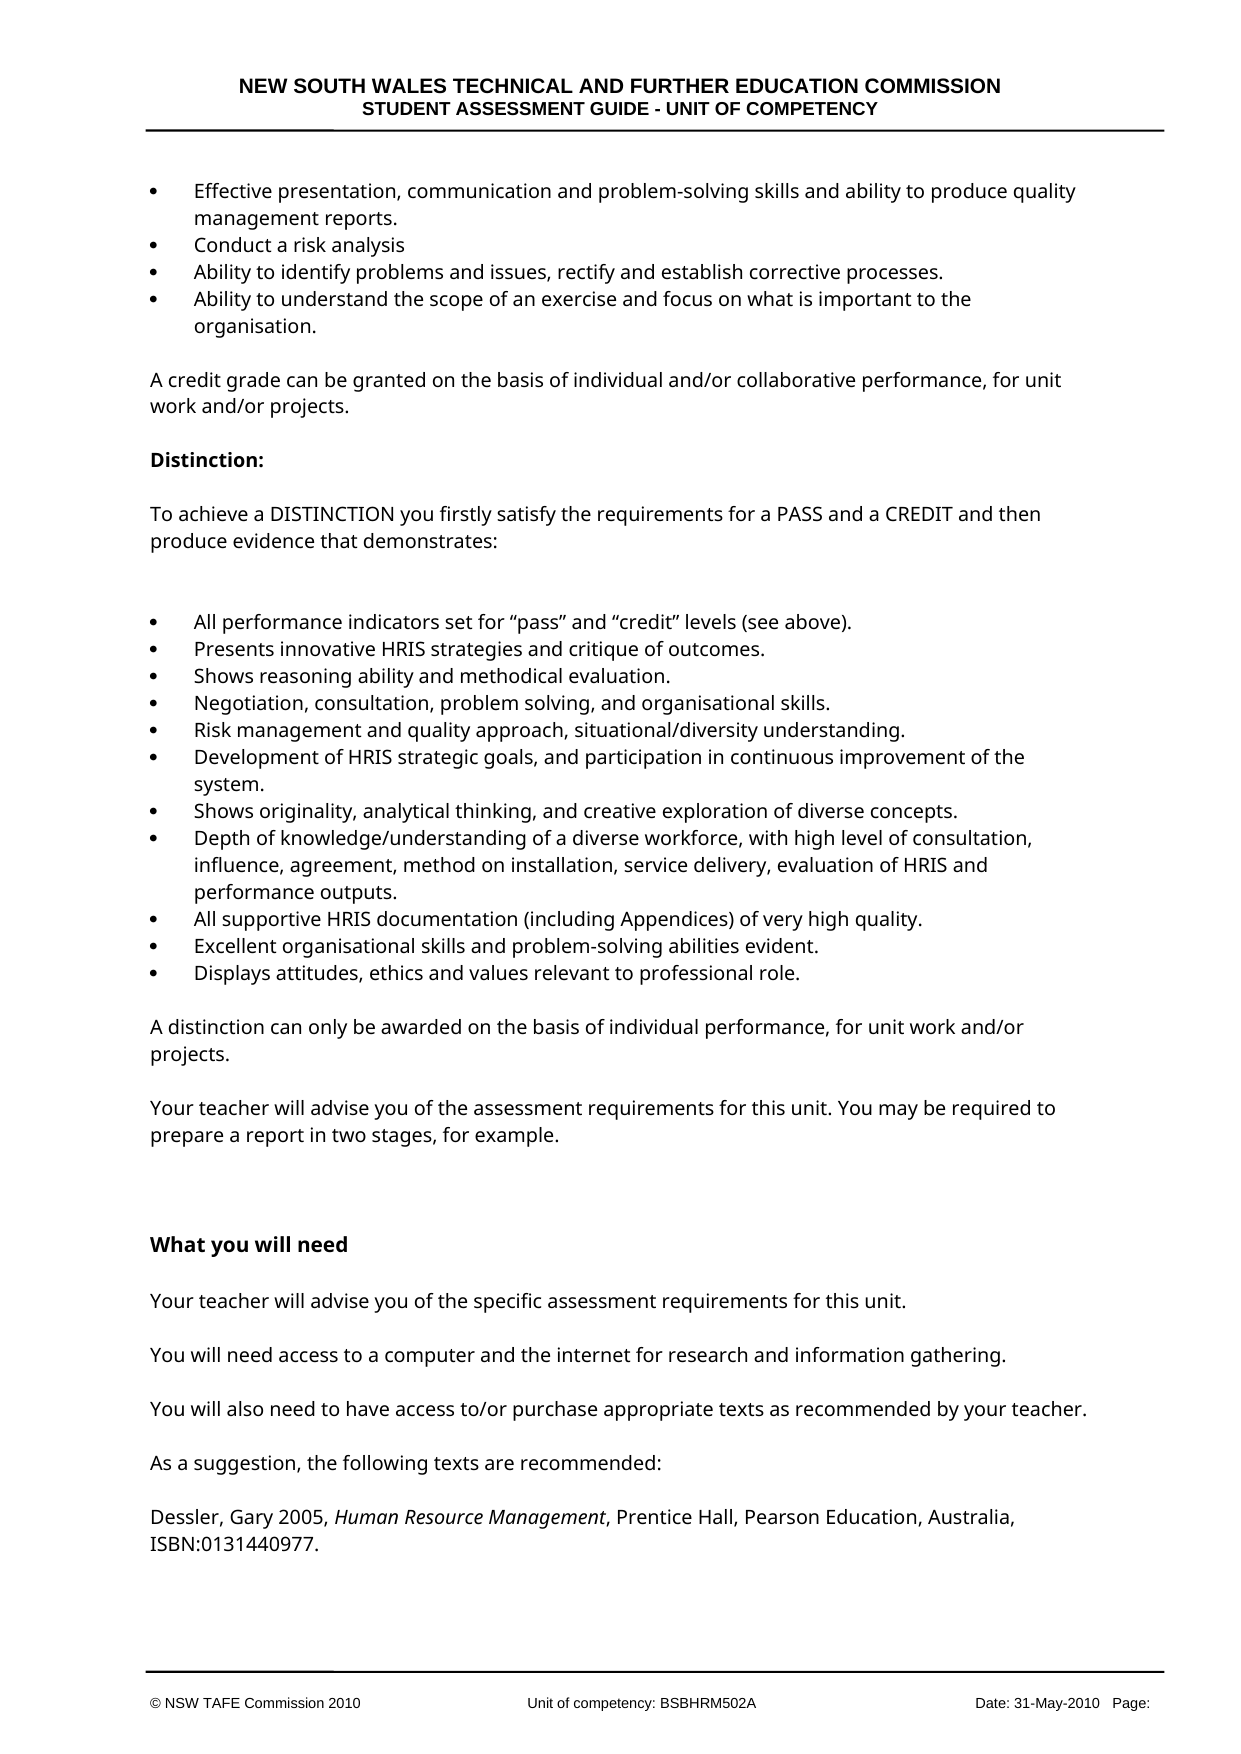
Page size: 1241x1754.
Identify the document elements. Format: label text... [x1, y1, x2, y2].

text What you will need [150, 1231, 1090, 1259]
text You will need access to a computer and the internet for research and information gathering. [150, 1341, 1090, 1368]
text To achieve a DISTINCTION you firstly satisfy the requirements for a PASS and a CREDIT and then produce evidence that demonstrates: [150, 501, 1090, 555]
list Ability to understand the scope of an exercise and focus on what is important to the organisation. [150, 285, 1090, 339]
text As a suggestion, the following texts are recommended: [150, 1449, 1090, 1476]
text Your teacher will advise you of the assessment requirements for this unit. You may be required to prepare a report in two stages, for example. [150, 1094, 1090, 1148]
list Negotiation, consultation, problem solving, and organisational skills. [150, 689, 1090, 717]
list Risk management and quality approach, situational/diversity understanding. [150, 717, 1090, 743]
text Distinction: [150, 447, 1090, 474]
text You will also need to have access to/or purchase appropriate texts as recommended by your teacher. [150, 1395, 1090, 1422]
list Development of HRIS strategic goals, and participation in continuous improvement of the system. [150, 743, 1090, 797]
list Conduct a risk analysis [150, 231, 1090, 258]
text A credit grade can be granted on the basis of individual and/or collaborative performance, for unit work and/or projects. [150, 366, 1090, 420]
list All supportive HRIS documentation (including Appendices) of very high quality. [150, 905, 1090, 932]
list Depth of knowledge/understanding of a diverse workforce, with high level of consultation, influence, agreement, method on installation, service delivery, evaluation of HRIS and performance outputs. [150, 824, 1090, 905]
text Dessler, Gary 2005, Human Resource Management, Prentice Hall, Pearson Education, Australia, ISBN:0131440977. [150, 1503, 1090, 1557]
list All performance indicators set for “pass” and “credit” levels (see above). [150, 609, 1090, 636]
list Ability to identify problems and issues, rectify and establish corrective processes. [150, 258, 1090, 285]
list Effective presentation, communication and problem-solving skills and ability to produce quality management reports. [150, 177, 1090, 231]
list Shows originality, analytical thinking, and creative exploration of diverse concepts. [150, 797, 1090, 824]
list Excellent organisational skills and problem-solving abilities evident. [150, 932, 1090, 959]
text Your teacher will advise you of the specific assessment requirements for this unit. [150, 1287, 1090, 1314]
list Displays attitudes, ethics and values relevant to professional role. [150, 959, 1090, 986]
list Presents innovative HRIS strategies and critique of outcomes. [150, 636, 1090, 663]
list Shows reasoning ability and methodical evaluation. [150, 663, 1090, 689]
text A distinction can only be awarded on the basis of individual performance, for unit work and/or projects. [150, 1013, 1090, 1067]
